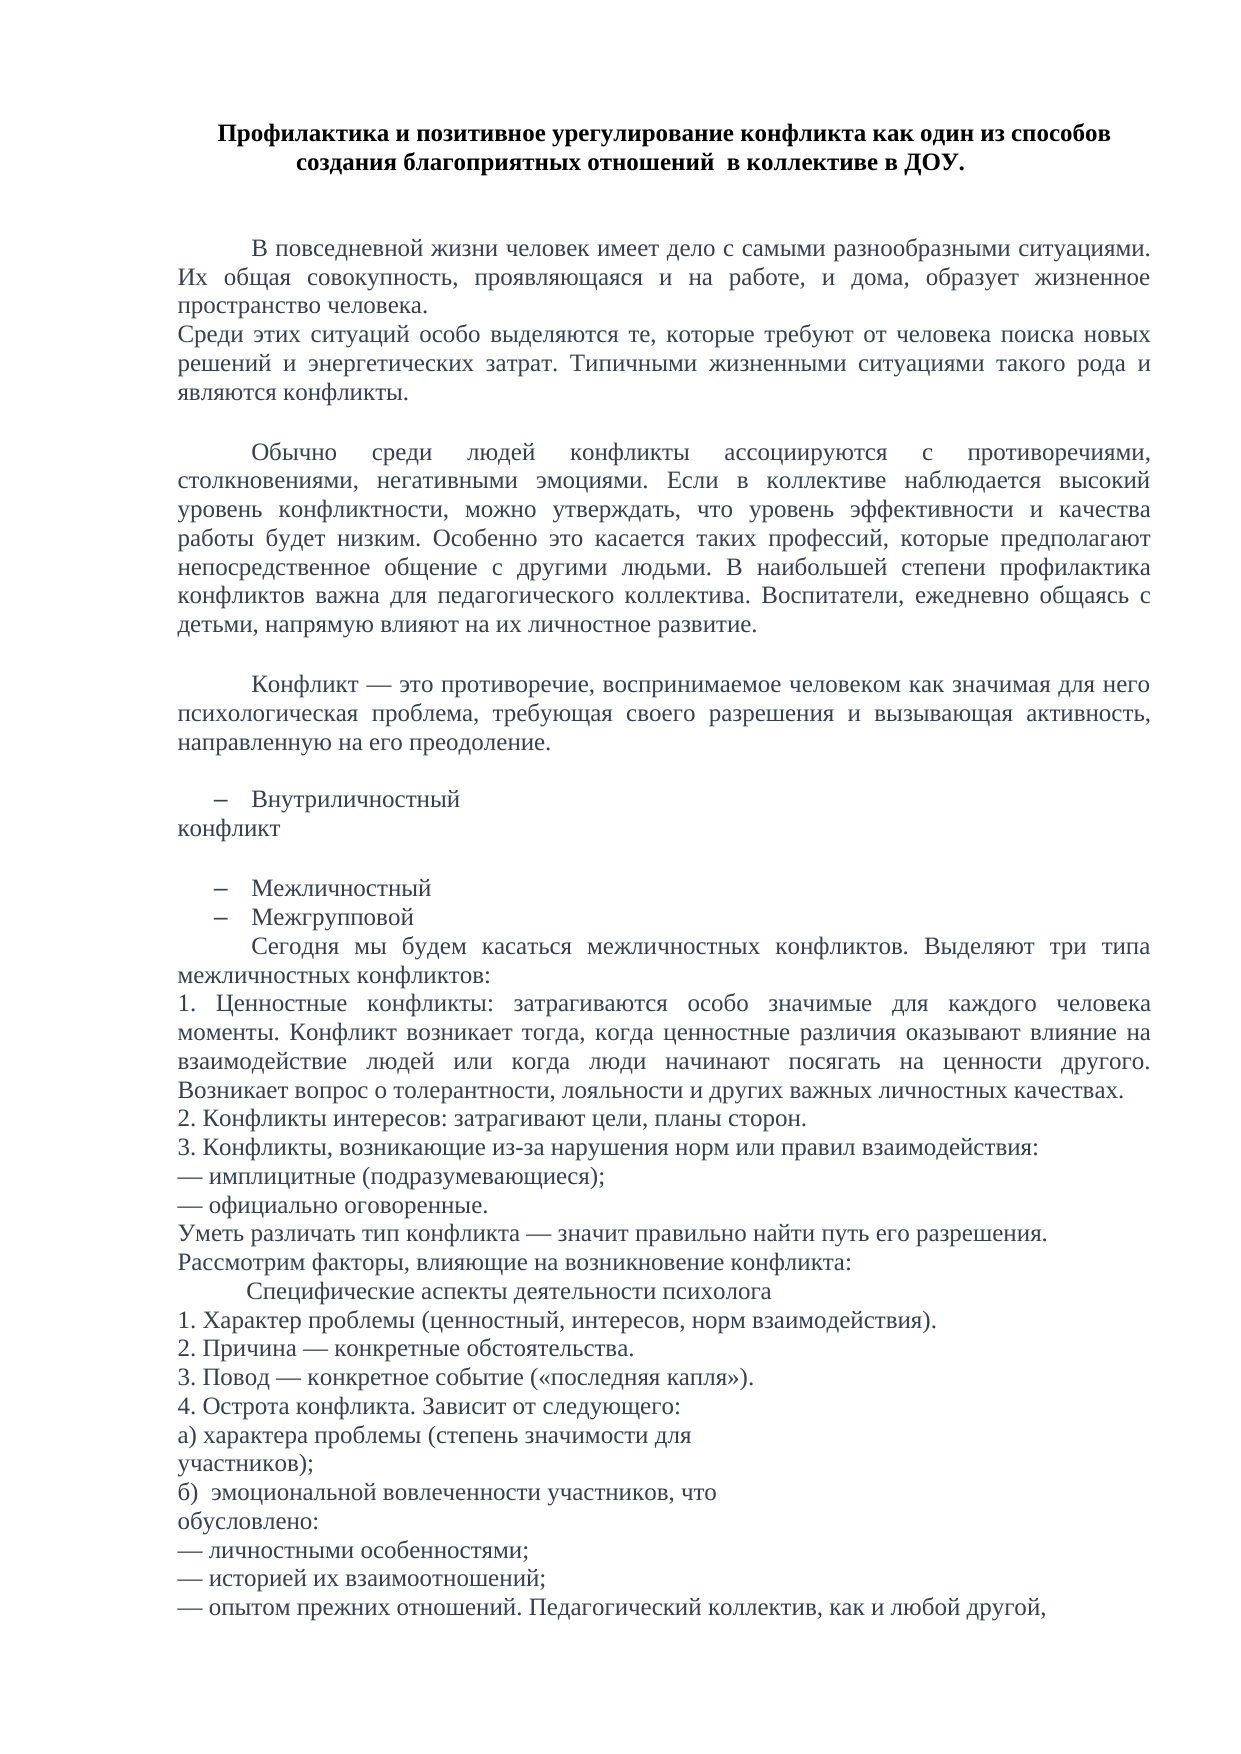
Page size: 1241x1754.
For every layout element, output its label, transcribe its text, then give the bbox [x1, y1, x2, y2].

text Конфликт — это противоречие, воспринимаемое человеком как значимая для него психологическая проблема, требующая своего разрешения и вызывающая активность, направленную на его преодоление. [177, 669, 1152, 756]
list Межгрупповой [213, 902, 1152, 931]
text — официально оговоренные. [177, 1190, 1152, 1218]
text 2. Конфликты интересов: затрагивают цели, планы сторон. [177, 1103, 1152, 1132]
text обусловлено: [177, 1506, 1152, 1535]
text Среди этих ситуаций особо выделяются те, которые требуют от человека поиска новых решений и энергетических затрат. Типичными жизненными ситуациями такого рода и являются конфликты. [177, 319, 1152, 406]
text Обычно среди людей конфликты ассоциируются с противоречиями, столкновениями, негативными эмоциями. Если в коллективе наблюдается высокий уровень конфликтности, можно утверждать, что уровень эффективности и качества работы будет низким. Особенно это касается таких профессий, которые предполагают непосредственное общение с другими людьми. В наибольшей степени профилактика конфликтов важна для педагогического коллектива. Воспитатели, ежедневно общаясь с детьми, напрямую влияют на их личностное развитие. [177, 437, 1152, 638]
text Рассмотрим факторы, влияющие на возникновение конфликта: [177, 1247, 1152, 1276]
text В повседневной жизни человек имеет дело с самыми разнообразными ситуациями. Их общая совокупность, проявляющаяся и на работе, и дома, образует жизненное пространство человека. [177, 233, 1152, 319]
text — историей их взаимоотношений; [177, 1563, 1152, 1592]
text — личностными особенностями; [177, 1535, 1152, 1563]
text — опытом прежних отношений. Педагогический коллектив, как и любой другой, [177, 1592, 1152, 1621]
text 1. Ценностные конфликты: затрагиваются особо значимые для каждого человека моменты. Конфликт возникает тогда, когда ценностные различия оказывают влияние на взаимодействие людей или когда люди начинают посягать на ценности другого. Возникает вопрос о толерантности, лояльности и других важных личностных качествах. [177, 988, 1152, 1103]
text участников); [177, 1448, 1152, 1477]
list Внутриличностный [213, 784, 1152, 813]
text б) эмоциональной вовлеченности участников, что [177, 1477, 1152, 1506]
text конфликт [177, 813, 1152, 842]
text Профилактика и позитивное урегулирование конфликта как один из способов создания благоприятных отношений в коллективе в ДОУ. [177, 118, 1152, 176]
text — имплицитные (подразумевающиеся); [177, 1161, 1152, 1190]
text а) характера проблемы (степень значимости для [177, 1420, 1152, 1448]
text Специфические аспекты деятельности психолога [177, 1276, 1152, 1305]
text 1. Характер проблемы (ценностный, интересов, норм взаимодействия). [177, 1305, 1152, 1333]
list Межличностный [213, 873, 1152, 902]
text 2. Причина — конкретные обстоятельства. [177, 1333, 1152, 1362]
text Уметь различать тип конфликта — значит правильно найти путь его разрешения. [177, 1218, 1152, 1247]
text 4. Острота конфликта. Зависит от следующего: [177, 1391, 1152, 1420]
text 3. Конфликты, возникающие из-за нарушения норм или правил взаимодействия: [177, 1132, 1152, 1161]
text Сегодня мы будем касаться межличностных конфликтов. Выделяют три типа межличностных конфликтов: [177, 931, 1152, 988]
text 3. Повод — конкретное событие («последняя капля»). [177, 1362, 1152, 1391]
